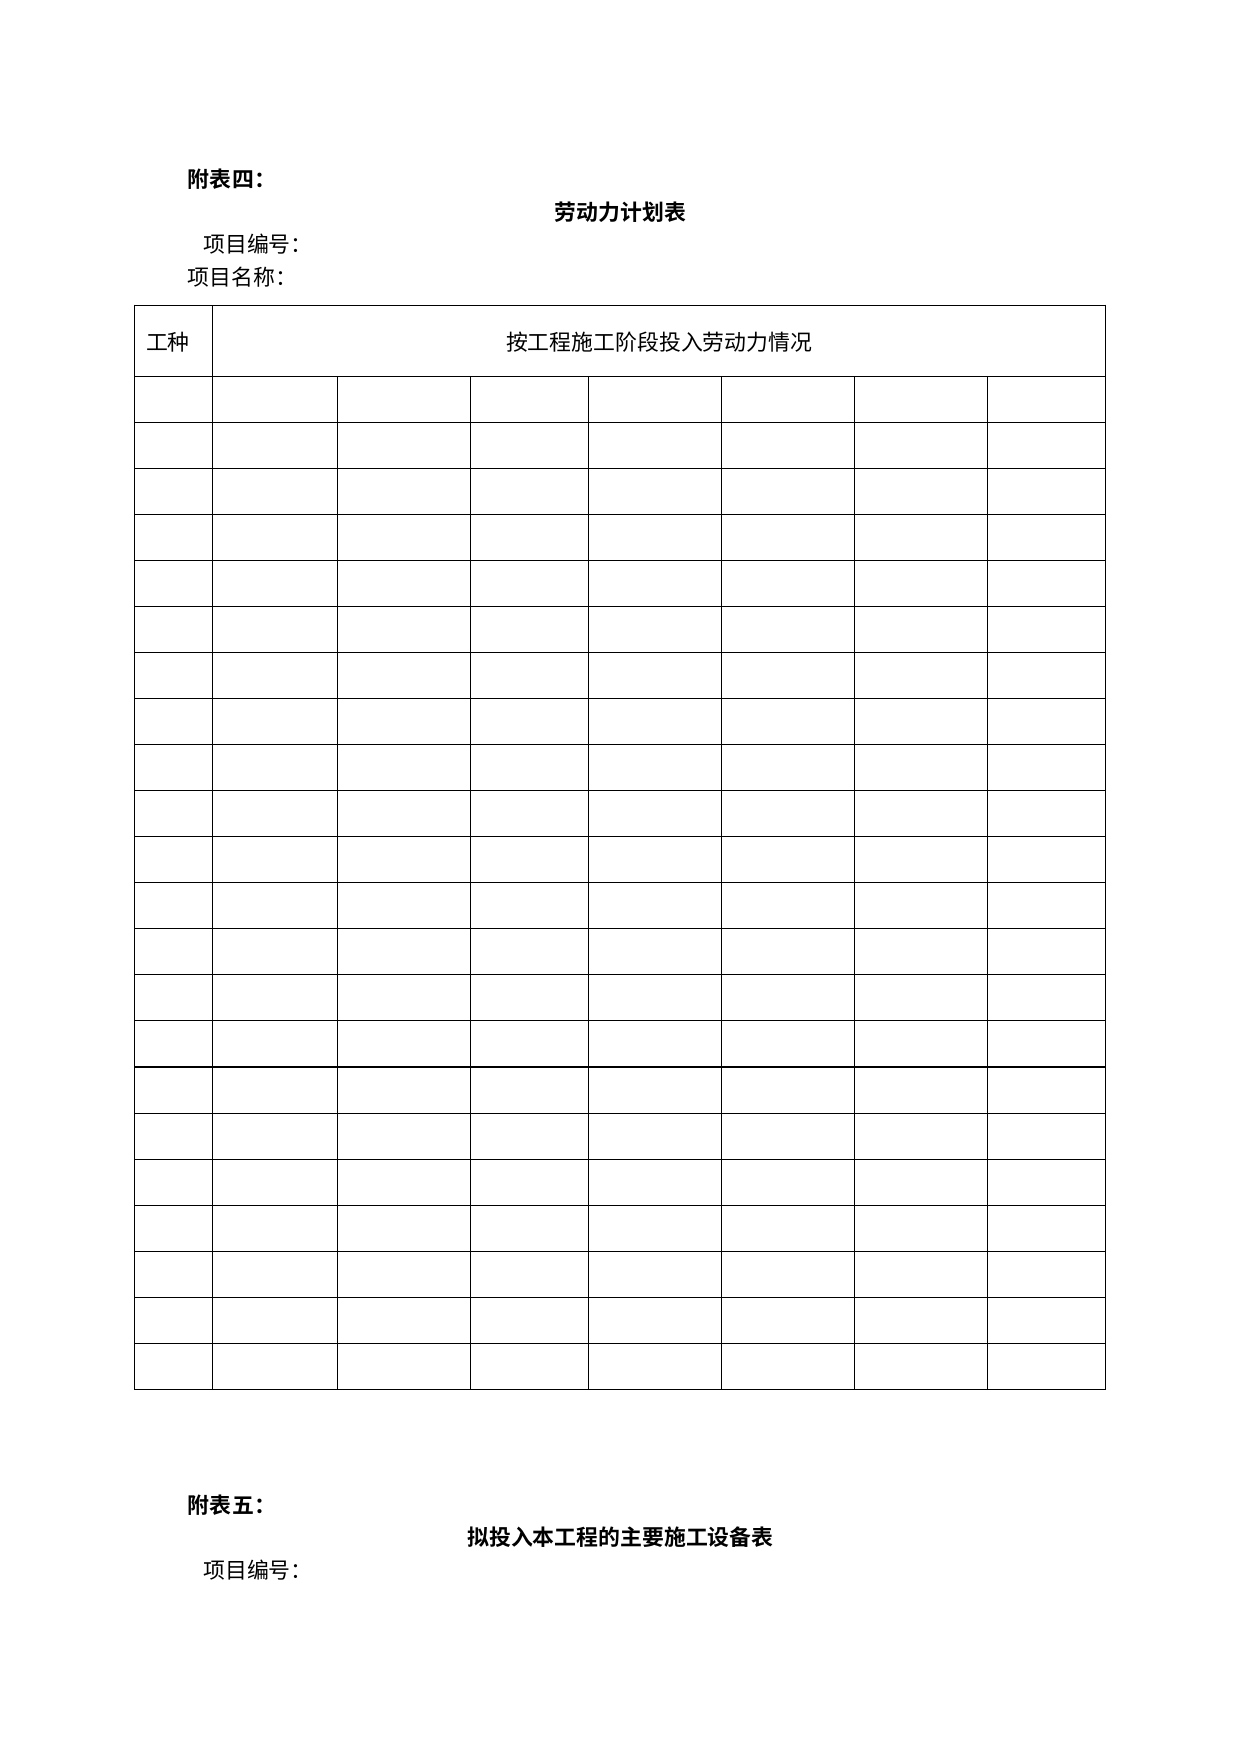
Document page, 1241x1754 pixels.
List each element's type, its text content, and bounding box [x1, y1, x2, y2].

table_cell [722, 1021, 854, 1066]
table_cell [589, 1298, 721, 1343]
table_cell [213, 883, 337, 928]
table_cell [471, 1298, 588, 1343]
table_cell [471, 1344, 588, 1389]
table_cell [589, 653, 721, 698]
table_cell [213, 561, 337, 606]
table_cell [135, 423, 212, 468]
table_header 工种 [135, 306, 212, 376]
table_cell [471, 1021, 588, 1066]
table_cell [988, 1021, 1105, 1066]
table_cell [135, 1252, 212, 1297]
table_cell [722, 975, 854, 1020]
table_cell [338, 1114, 470, 1158]
table_cell [338, 699, 470, 744]
table_cell [855, 1206, 987, 1251]
table_cell [338, 423, 470, 468]
table_cell [589, 1021, 721, 1066]
table_cell [135, 975, 212, 1020]
table_cell [988, 699, 1105, 744]
table_cell [988, 1160, 1105, 1204]
table_cell [338, 1160, 470, 1204]
table_cell [988, 423, 1105, 468]
table_cell [855, 653, 987, 698]
table_cell [589, 1344, 721, 1389]
table_cell [338, 561, 470, 606]
table_cell [213, 1252, 337, 1297]
table_cell [471, 975, 588, 1020]
table_cell [338, 791, 470, 836]
table_cell [589, 837, 721, 882]
table_cell [855, 883, 987, 928]
table_cell [135, 561, 212, 606]
table_cell [135, 1344, 212, 1389]
table_cell [722, 929, 854, 974]
table_cell [471, 699, 588, 744]
table_cell [135, 1298, 212, 1343]
table_cell [988, 377, 1105, 422]
table_cell [855, 1068, 987, 1112]
table_cell [855, 699, 987, 744]
table_cell [988, 791, 1105, 836]
table_cell [722, 1160, 854, 1204]
table_cell [338, 653, 470, 698]
text 劳动力计划表 [187, 194, 1053, 227]
table_cell [135, 837, 212, 882]
table_cell [855, 1344, 987, 1389]
table_cell [988, 1206, 1105, 1251]
table_cell [855, 791, 987, 836]
text 项目编号： [203, 227, 1053, 259]
table_cell [135, 469, 212, 514]
table_cell [722, 377, 854, 422]
table_cell [589, 1068, 721, 1112]
table_cell [589, 791, 721, 836]
table_cell [988, 515, 1105, 560]
table_cell [589, 515, 721, 560]
table_cell [988, 1068, 1105, 1112]
table_cell [338, 1068, 470, 1112]
table_cell [338, 1206, 470, 1251]
table_cell [338, 745, 470, 790]
table_cell [988, 837, 1105, 882]
table_cell [471, 883, 588, 928]
table_cell [855, 837, 987, 882]
table_cell [722, 1344, 854, 1389]
table_cell [855, 515, 987, 560]
table_cell [855, 975, 987, 1020]
table_cell [213, 791, 337, 836]
table_cell [589, 561, 721, 606]
table_cell [135, 377, 212, 422]
table_cell [988, 883, 1105, 928]
table_cell [213, 699, 337, 744]
table_cell [213, 745, 337, 790]
table_cell [988, 653, 1105, 698]
table_cell [988, 469, 1105, 514]
table_cell [589, 1160, 721, 1204]
table_cell [589, 975, 721, 1020]
table_cell [855, 561, 987, 606]
table_cell [213, 607, 337, 652]
table_cell [135, 515, 212, 560]
table_cell [722, 791, 854, 836]
table_cell [988, 745, 1105, 790]
table_cell [213, 1114, 337, 1158]
table_cell [589, 699, 721, 744]
text 附表五： [187, 1487, 1053, 1520]
table_cell [213, 377, 337, 422]
table_cell [471, 423, 588, 468]
table_cell [213, 423, 337, 468]
table_cell [135, 883, 212, 928]
table_cell [589, 607, 721, 652]
table_cell [135, 607, 212, 652]
table_cell [855, 1298, 987, 1343]
table_cell [213, 1206, 337, 1251]
table_cell [722, 1252, 854, 1297]
table_cell [338, 975, 470, 1020]
table_cell [338, 377, 470, 422]
table_cell [135, 1114, 212, 1158]
table_cell [722, 653, 854, 698]
table_cell [213, 929, 337, 974]
table_cell [988, 1344, 1105, 1389]
table_cell [471, 515, 588, 560]
table_cell [135, 791, 212, 836]
table_cell [988, 1114, 1105, 1158]
table_cell [471, 1068, 588, 1112]
table_cell [988, 975, 1105, 1020]
table_cell [589, 1206, 721, 1251]
table_cell [135, 745, 212, 790]
text 项目编号： [203, 1552, 1053, 1585]
table_cell [855, 929, 987, 974]
table_cell [855, 1021, 987, 1066]
table_cell [988, 607, 1105, 652]
table_cell [135, 1160, 212, 1204]
text 附表四： [187, 162, 1053, 194]
table_cell [338, 1344, 470, 1389]
table_cell [722, 515, 854, 560]
table_cell [855, 607, 987, 652]
table_cell [135, 1068, 212, 1112]
table_cell [988, 929, 1105, 974]
table_cell [338, 515, 470, 560]
table_cell [471, 1160, 588, 1204]
table_cell [338, 1021, 470, 1066]
table_cell [722, 607, 854, 652]
table_cell [722, 1298, 854, 1343]
table_cell [589, 745, 721, 790]
table_cell [722, 699, 854, 744]
table_cell [722, 837, 854, 882]
table_cell [988, 561, 1105, 606]
table_cell [988, 1252, 1105, 1297]
table_cell [471, 377, 588, 422]
table_cell [213, 653, 337, 698]
table_cell [722, 883, 854, 928]
table_cell [213, 837, 337, 882]
table_cell [135, 1021, 212, 1066]
table_cell [589, 423, 721, 468]
table_cell [213, 469, 337, 514]
table_cell [855, 745, 987, 790]
table_cell [135, 699, 212, 744]
table_cell [338, 1252, 470, 1297]
table_cell [213, 1021, 337, 1066]
table_header 按工程施工阶段投入劳动力情况 [213, 306, 1105, 376]
table_cell [722, 1206, 854, 1251]
table_cell [213, 515, 337, 560]
table_cell [471, 1252, 588, 1297]
table_cell [855, 469, 987, 514]
table_cell [471, 745, 588, 790]
table_cell [471, 929, 588, 974]
table_cell [722, 745, 854, 790]
table_cell [722, 423, 854, 468]
table_cell [338, 883, 470, 928]
text 拟投入本工程的主要施工设备表 [187, 1520, 1053, 1552]
table_cell [722, 1114, 854, 1158]
table_cell [589, 1252, 721, 1297]
table_cell [471, 607, 588, 652]
table_cell [471, 791, 588, 836]
table_cell [988, 1298, 1105, 1343]
table_cell [338, 929, 470, 974]
table_cell [589, 377, 721, 422]
table_cell [338, 837, 470, 882]
table_cell [338, 1298, 470, 1343]
table_cell [213, 1068, 337, 1112]
table_cell [589, 1114, 721, 1158]
table_cell [722, 561, 854, 606]
table_cell [855, 1252, 987, 1297]
table_cell [213, 1344, 337, 1389]
table_cell [338, 607, 470, 652]
table_cell [471, 1206, 588, 1251]
table_cell [213, 975, 337, 1020]
table_cell [855, 1160, 987, 1204]
table_cell [589, 929, 721, 974]
table_cell [213, 1160, 337, 1204]
table_cell [855, 423, 987, 468]
table_cell [722, 1068, 854, 1112]
table_cell [471, 561, 588, 606]
table_cell [855, 1114, 987, 1158]
table_cell [855, 377, 987, 422]
table_cell [471, 653, 588, 698]
table_cell [213, 1298, 337, 1343]
table_cell [471, 469, 588, 514]
table_cell [589, 883, 721, 928]
table_cell [471, 837, 588, 882]
table_cell [589, 469, 721, 514]
table_cell [471, 1114, 588, 1158]
table_cell [135, 1206, 212, 1251]
text 项目名称： [187, 259, 1053, 292]
table_cell [135, 653, 212, 698]
table_cell [135, 929, 212, 974]
table_cell [722, 469, 854, 514]
table_cell [338, 469, 470, 514]
